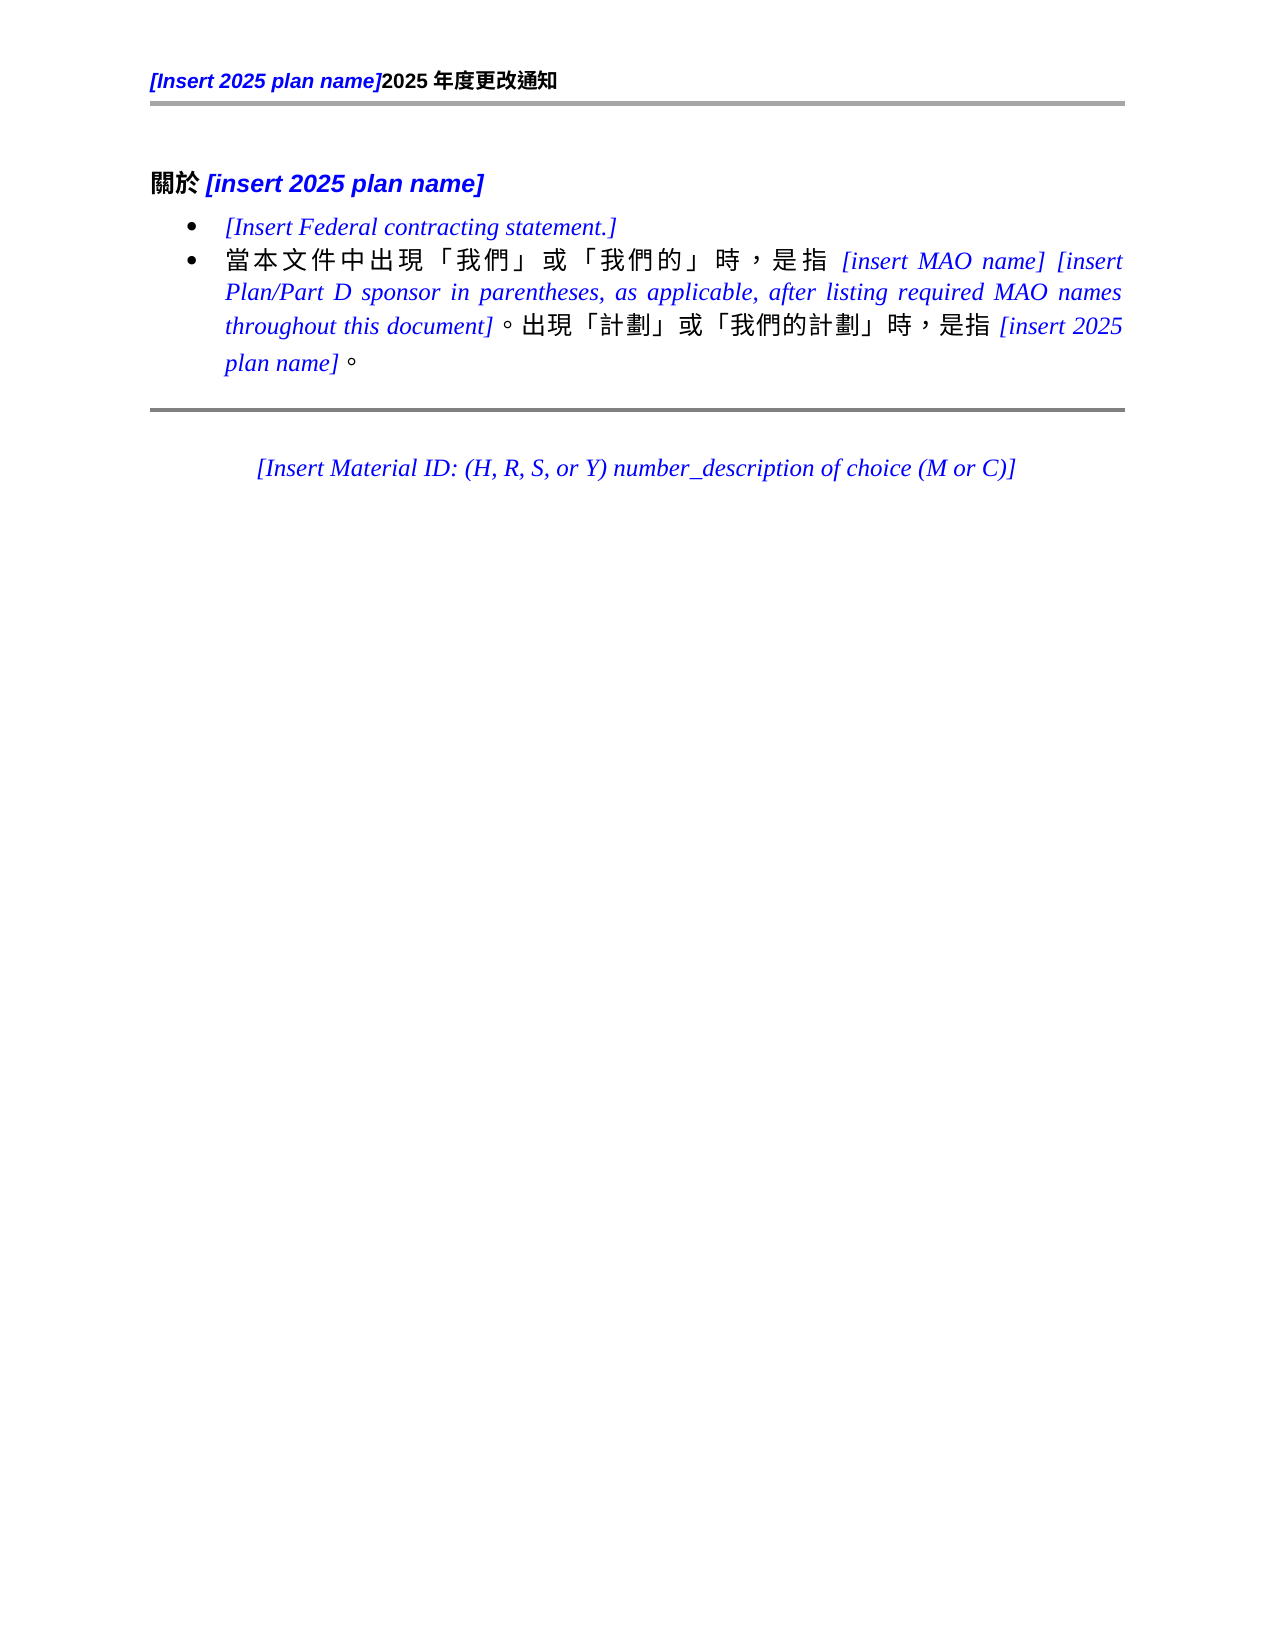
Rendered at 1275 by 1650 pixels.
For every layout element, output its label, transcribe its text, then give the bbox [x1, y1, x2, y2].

text [Insert Material ID: (H, R, S, or Y) number_description of choice (M or C)] [150, 453, 1125, 482]
list 當本文件中出現「我們」或「我們的」時，是指 [insert MAO name] [insert Plan/Part D sponsor in parentheses, as applicable, after listing required MAO names throughout this document]。出現「計劃」或「我們的計劃」時，是指 [insert 2025 plan name]。 [187, 241, 1125, 378]
subtitle 關於 [insert 2025 plan name] [150, 163, 1125, 199]
list [Insert Federal contracting statement.] [187, 212, 1125, 241]
